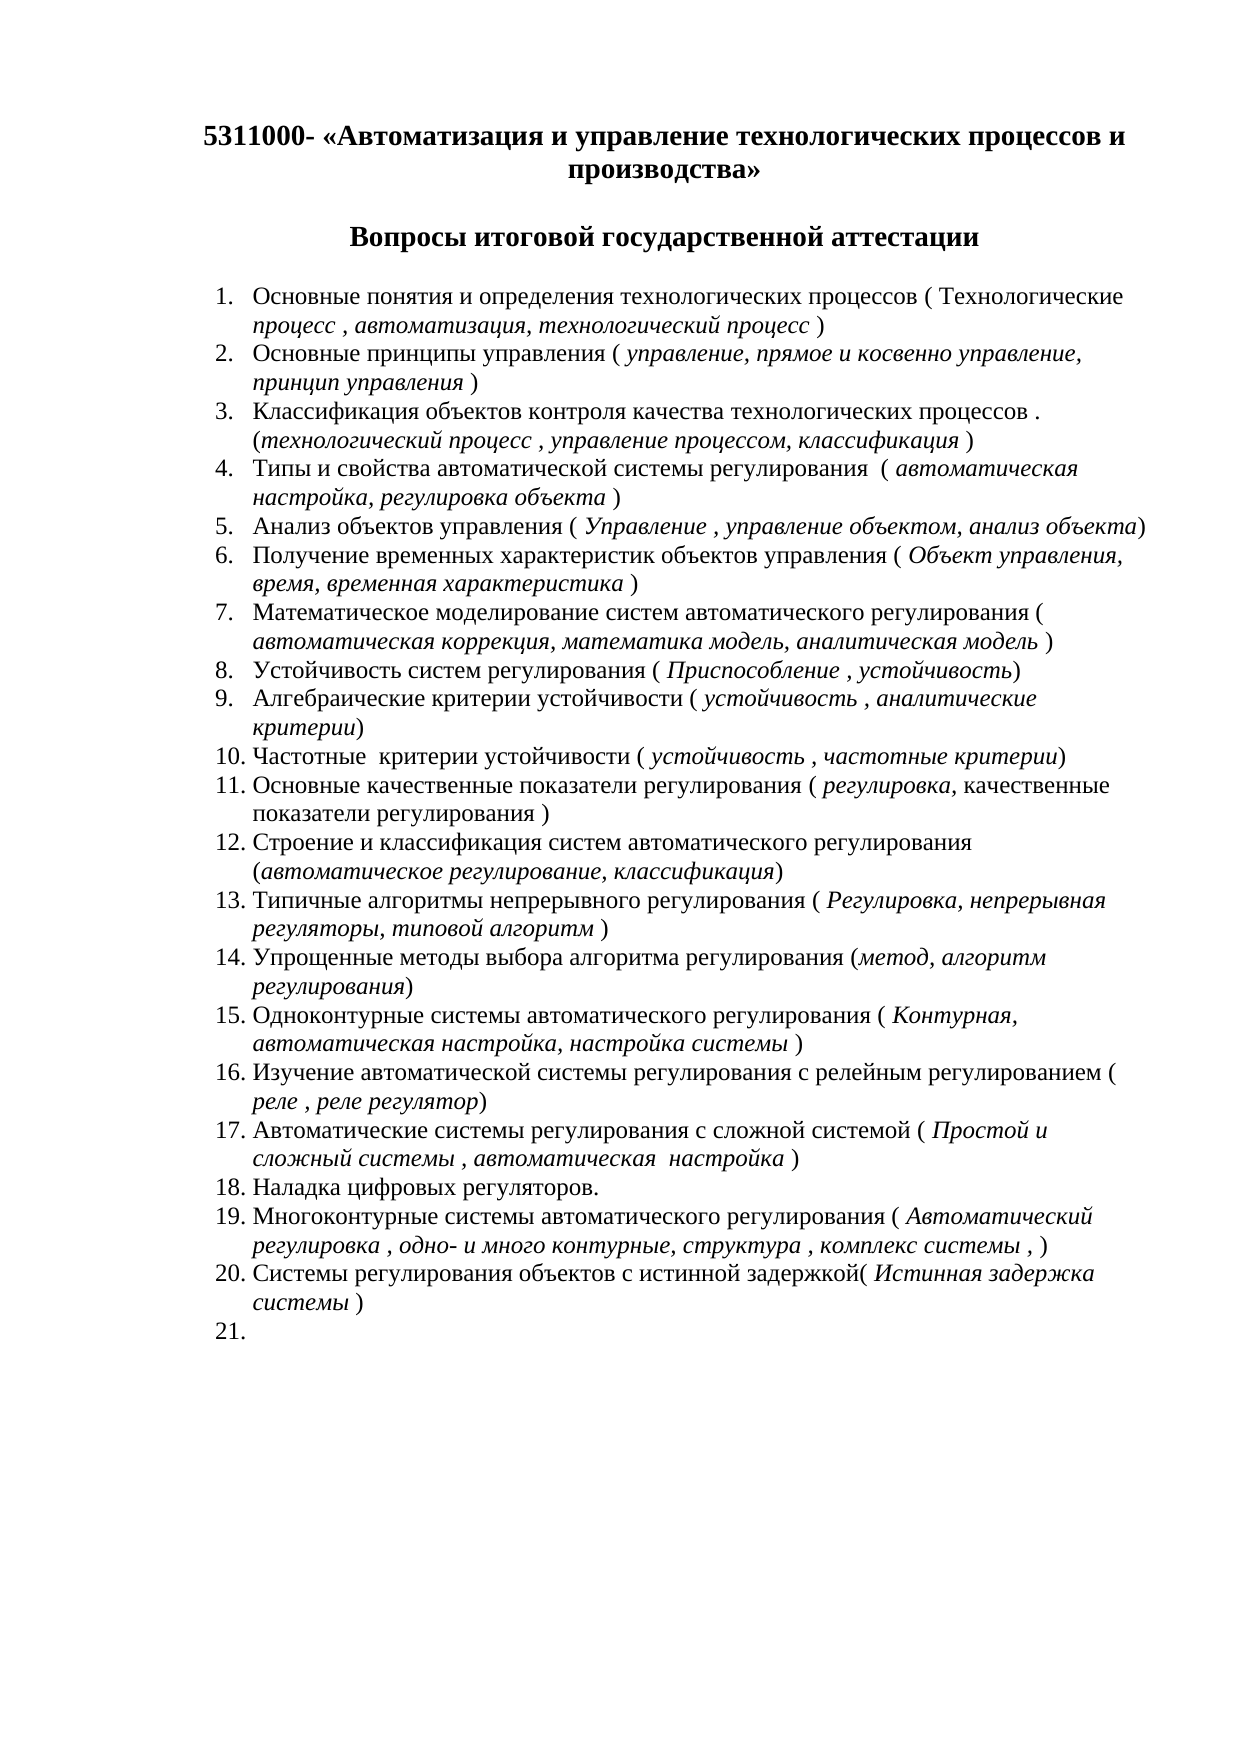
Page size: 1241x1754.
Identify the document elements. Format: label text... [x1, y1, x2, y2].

list Основные качественные показатели регулирования ( регулировка, качественные показатели регулирования ) [215, 770, 1152, 827]
list Классификация объектов контроля качества технологических процессов . (технологический процесс , управление процессом, классификация ) [215, 396, 1152, 453]
list Алгебраические критерии устойчивости ( устойчивость , аналитические критерии) [215, 683, 1152, 741]
list Математическое моделирование систем автоматического регулирования ( автоматическая коррекция, математика модель, аналитическая модель ) [215, 597, 1152, 655]
list Основные понятия и определения технологических процессов ( Технологические процесс , автоматизация, технологический процесс ) [215, 281, 1152, 338]
list Изучение автоматической системы регулирования с релейным регулированием ( реле , реле регулятор) [215, 1057, 1152, 1115]
list Получение временных характеристик объектов управления ( Объект управления, время, временная характеристика ) [215, 540, 1152, 597]
list Многоконтурные системы автоматического регулирования ( Автоматический регулировка , одно- и много контурные, структура , комплекс системы , ) [215, 1201, 1152, 1258]
list Системы регулирования объектов с истинной задержкой( Истинная задержка системы ) [215, 1258, 1152, 1316]
list Строение и классификация систем автоматического регулирования (автоматическое регулирование, классификация) [215, 827, 1152, 885]
list Типичные алгоритмы непрерывного регулирования ( Регулировка, непрерывная регуляторы, типовой алгоритм ) [215, 885, 1152, 942]
list Частотные критерии устойчивости ( устойчивость , частотные критерии) [215, 741, 1152, 770]
text Вопросы итоговой государственной аттестации [177, 219, 1152, 252]
list Упрощенные методы выбора алгоритма регулирования (метод, алгоритм регулирования) [215, 942, 1152, 1000]
list Анализ объектов управления ( Управление , управление объектом, анализ объекта) [215, 511, 1152, 540]
list Типы и свойства автоматической системы регулирования ( автоматическая настройка, регулировка объекта ) [215, 453, 1152, 511]
list Автоматические системы регулирования с сложной системой ( Простой и сложный системы , автоматическая настройка ) [215, 1115, 1152, 1172]
text 5311000- «Автоматизация и управление технологических процессов и производства» [177, 118, 1152, 185]
list Наладка цифровых регуляторов. [215, 1172, 1152, 1201]
list Основные принципы управления ( управление, прямое и косвенно управление, принцип управления ) [215, 338, 1152, 396]
list Одноконтурные системы автоматического регулирования ( Контурная, автоматическая настройка, настройка системы ) [215, 1000, 1152, 1057]
list Устойчивость систем регулирования ( Приспособление , устойчивость) [215, 655, 1152, 683]
